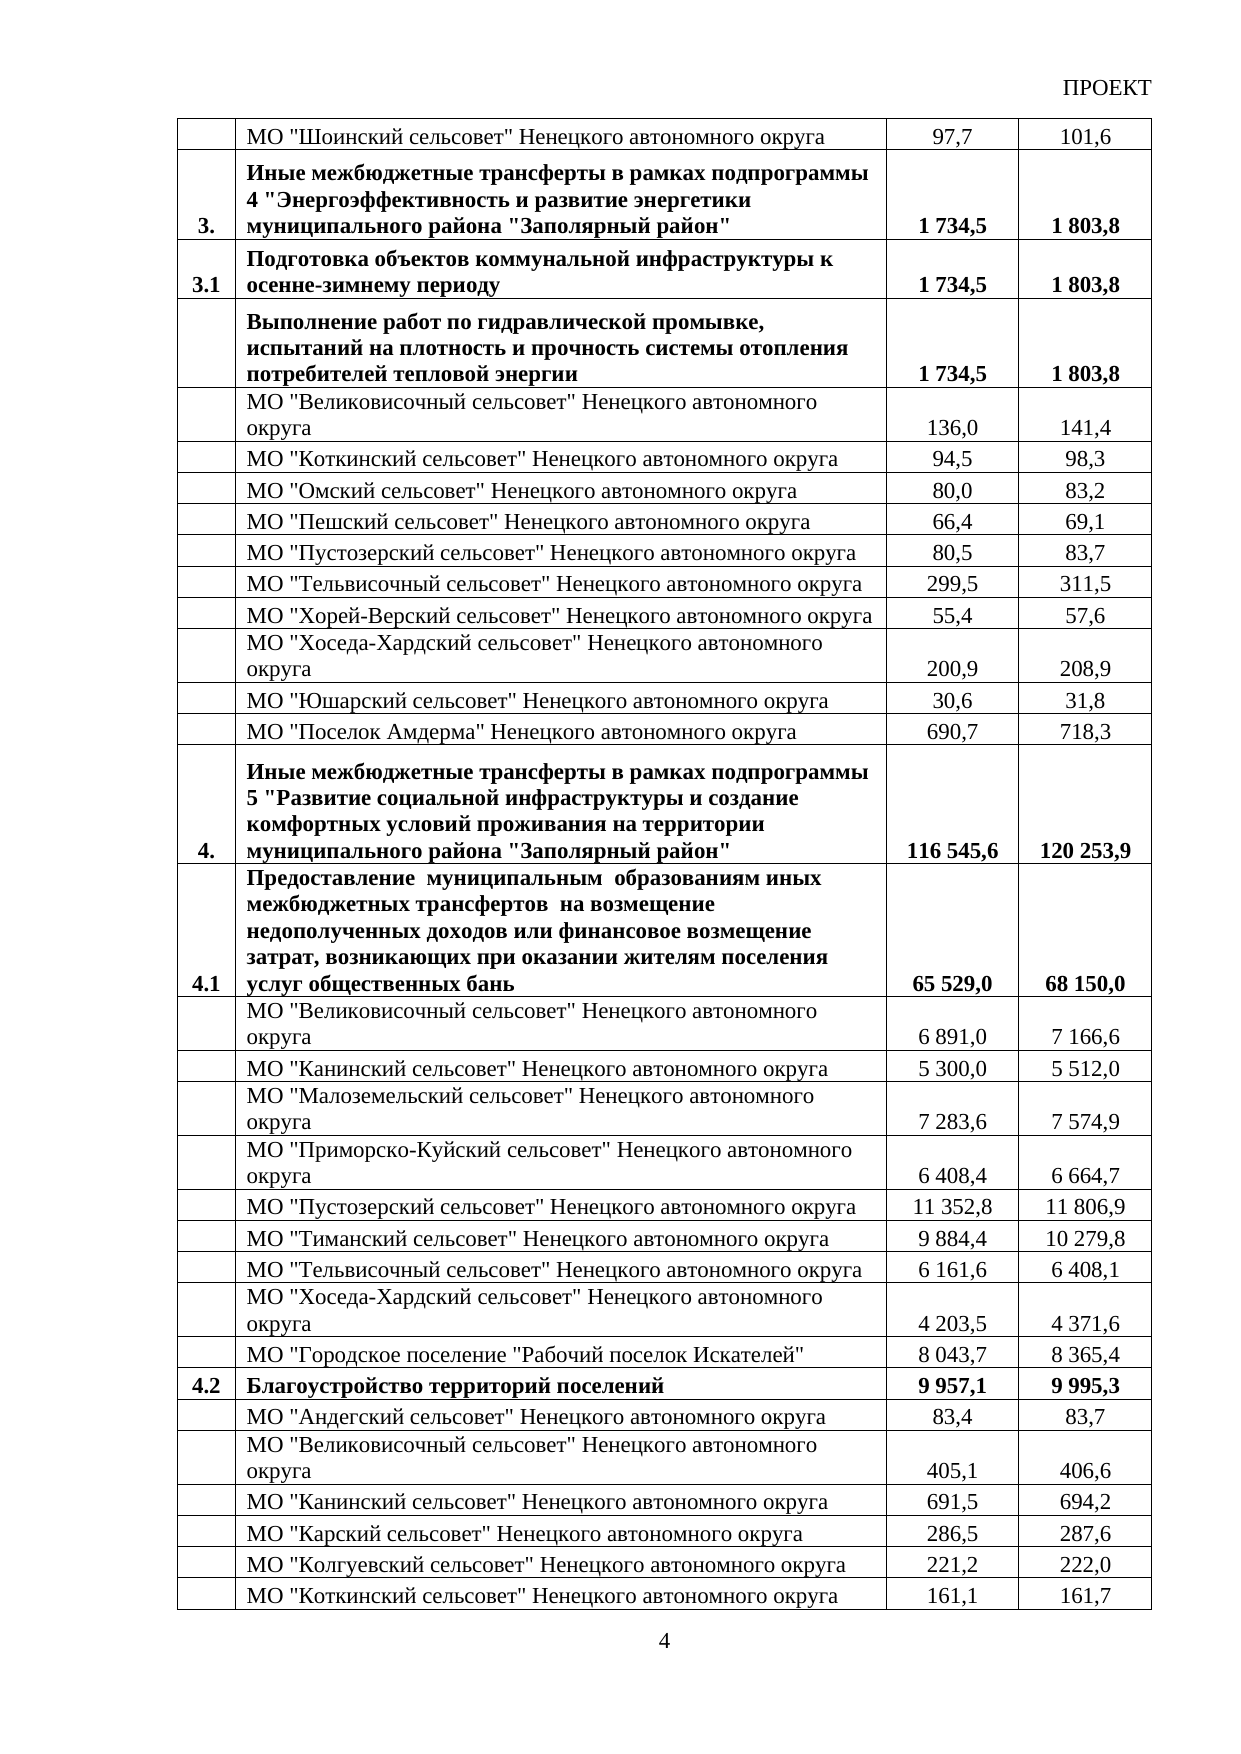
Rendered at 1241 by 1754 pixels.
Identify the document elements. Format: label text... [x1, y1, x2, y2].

table_cell МО "Великовисочный сельсовет" Ненецкого автономного округа [236, 1431, 886, 1483]
table_cell Выполнение работ по гидравлической промывке, испытаний на плотность и прочность системы отопления потребителей тепловой энергии [236, 299, 886, 387]
table_cell [178, 1485, 235, 1515]
table_cell МО "Коткинский сельсовет" Ненецкого автономного округа [236, 442, 886, 472]
table_cell [178, 1516, 235, 1546]
table_cell 68 150,0 [1019, 864, 1151, 996]
table_cell [178, 1051, 235, 1081]
table_cell [178, 567, 235, 597]
table_cell 7 574,9 [1019, 1082, 1151, 1135]
table_cell 3. [178, 150, 235, 238]
table_cell МО "Тельвисочный сельсовет" Ненецкого автономного округа [236, 1252, 886, 1282]
table_cell [178, 1190, 235, 1220]
table_cell [178, 1578, 235, 1608]
table_cell 80,0 [887, 473, 1018, 503]
table_cell МО "Канинский сельсовет" Ненецкого автономного округа [236, 1485, 886, 1515]
table_cell [178, 997, 235, 1050]
table_cell 4 203,5 [887, 1283, 1018, 1336]
table_cell 1 734,5 [887, 299, 1018, 387]
table_cell 30,6 [887, 683, 1018, 713]
table_cell 1 734,5 [887, 240, 1018, 298]
table_cell 83,7 [1019, 535, 1151, 566]
table_cell 299,5 [887, 567, 1018, 597]
table_cell 116 545,6 [887, 745, 1018, 863]
table_cell МО "Пустозерский сельсовет" Ненецкого автономного округа [236, 535, 886, 566]
table_cell 83,4 [887, 1400, 1018, 1430]
table_cell 161,7 [1019, 1578, 1151, 1608]
table_cell 94,5 [887, 442, 1018, 472]
table_cell Подготовка объектов коммунальной инфраструктуры к осенне-зимнему периоду [236, 240, 886, 298]
table_cell Благоустройство территорий поселений [236, 1368, 886, 1398]
table_cell 55,4 [887, 598, 1018, 628]
table_cell [178, 1221, 235, 1251]
table_cell МО "Городское поселение "Рабочий поселок Искателей" [236, 1337, 886, 1367]
table_cell 6 891,0 [887, 997, 1018, 1050]
table_cell 7 283,6 [887, 1082, 1018, 1135]
table_cell [178, 1082, 235, 1135]
table_cell [178, 629, 235, 682]
table_cell 1 803,8 [1019, 299, 1151, 387]
table_cell 1 803,8 [1019, 150, 1151, 238]
table_cell 83,2 [1019, 473, 1151, 503]
table_cell МО "Коткинский сельсовет" Ненецкого автономного округа [236, 1578, 886, 1608]
table_cell 286,5 [887, 1516, 1018, 1546]
table_cell МО "Юшарский сельсовет" Ненецкого автономного округа [236, 683, 886, 713]
table_cell 200,9 [887, 629, 1018, 682]
table_cell 6 408,4 [887, 1136, 1018, 1188]
table_cell 6 161,6 [887, 1252, 1018, 1282]
table_cell 1 803,8 [1019, 240, 1151, 298]
table_cell [178, 1547, 235, 1577]
table_cell МО "Малоземельский сельсовет" Ненецкого автономного округа [236, 1082, 886, 1135]
table_cell 4.1 [178, 864, 235, 996]
table_cell МО "Тельвисочный сельсовет" Ненецкого автономного округа [236, 567, 886, 597]
table_cell [178, 1136, 235, 1188]
table_cell 31,8 [1019, 683, 1151, 713]
table_cell МО "Андегский сельсовет" Ненецкого автономного округа [236, 1400, 886, 1430]
table_cell 222,0 [1019, 1547, 1151, 1577]
table_cell 406,6 [1019, 1431, 1151, 1483]
table_cell 65 529,0 [887, 864, 1018, 996]
table_cell МО "Омский сельсовет" Ненецкого автономного округа [236, 473, 886, 503]
table_cell 287,6 [1019, 1516, 1151, 1546]
table_cell 405,1 [887, 1431, 1018, 1483]
table_cell [178, 504, 235, 534]
table_cell 66,4 [887, 504, 1018, 534]
table_cell [178, 598, 235, 628]
table_cell МО "Шоинский сельсовет" Ненецкого автономного округа [236, 119, 886, 149]
table_cell 8 365,4 [1019, 1337, 1151, 1367]
table_cell МО "Пустозерский сельсовет" Ненецкого автономного округа [236, 1190, 886, 1220]
table_cell [178, 535, 235, 566]
table_cell [178, 1337, 235, 1367]
table_cell МО "Карский сельсовет" Ненецкого автономного округа [236, 1516, 886, 1546]
table_cell 80,5 [887, 535, 1018, 566]
table_cell МО "Великовисочный сельсовет" Ненецкого автономного округа [236, 997, 886, 1050]
table_cell [178, 1252, 235, 1282]
table_cell Иные межбюджетные трансферты в рамках подпрограммы 4 "Энергоэффективность и развитие энергетики муниципального района "Заполярный район" [236, 150, 886, 238]
table_cell 3.1 [178, 240, 235, 298]
table_cell [178, 442, 235, 472]
table_cell 57,6 [1019, 598, 1151, 628]
table_cell 4.2 [178, 1368, 235, 1398]
table_cell МО "Тиманский сельсовет" Ненецкого автономного округа [236, 1221, 886, 1251]
table_cell 10 279,8 [1019, 1221, 1151, 1251]
table_cell 311,5 [1019, 567, 1151, 597]
table_cell МО "Хоседа-Хардский сельсовет" Ненецкого автономного округа [236, 629, 886, 682]
table_cell МО "Хорей-Верский сельсовет" Ненецкого автономного округа [236, 598, 886, 628]
table_cell [178, 714, 235, 744]
table_cell 11 352,8 [887, 1190, 1018, 1220]
table_cell 4. [178, 745, 235, 863]
table_cell [178, 388, 235, 441]
table_cell 141,4 [1019, 388, 1151, 441]
table_cell 7 166,6 [1019, 997, 1151, 1050]
table_cell 221,2 [887, 1547, 1018, 1577]
table_cell 5 300,0 [887, 1051, 1018, 1081]
table_cell 5 512,0 [1019, 1051, 1151, 1081]
table_cell 98,3 [1019, 442, 1151, 472]
table_cell [178, 119, 235, 149]
table_cell [178, 1400, 235, 1430]
table_cell [178, 299, 235, 387]
table_cell 11 806,9 [1019, 1190, 1151, 1220]
table_cell 691,5 [887, 1485, 1018, 1515]
table_cell [178, 1431, 235, 1483]
table_cell Предоставление муниципальным образованиям иных межбюджетных трансфертов на возмещение недополученных доходов или финансовое возмещение затрат, возникающих при оказании жителям поселения услуг общественных бань [236, 864, 886, 996]
table_cell 69,1 [1019, 504, 1151, 534]
table_cell МО "Колгуевский сельсовет" Ненецкого автономного округа [236, 1547, 886, 1577]
table_cell [178, 1283, 235, 1336]
table_cell [178, 473, 235, 503]
table_cell МО "Поселок Амдерма" Ненецкого автономного округа [236, 714, 886, 744]
table_cell МО "Канинский сельсовет" Ненецкого автономного округа [236, 1051, 886, 1081]
table_cell 6 664,7 [1019, 1136, 1151, 1188]
table_cell 694,2 [1019, 1485, 1151, 1515]
table_cell МО "Великовисочный сельсовет" Ненецкого автономного округа [236, 388, 886, 441]
table_cell МО "Приморско-Куйский сельсовет" Ненецкого автономного округа [236, 1136, 886, 1188]
table_cell 9 957,1 [887, 1368, 1018, 1398]
table_cell 9 884,4 [887, 1221, 1018, 1251]
table_cell 136,0 [887, 388, 1018, 441]
table_cell 120 253,9 [1019, 745, 1151, 863]
table_cell МО "Пешский сельсовет" Ненецкого автономного округа [236, 504, 886, 534]
table_cell Иные межбюджетные трансферты в рамках подпрограммы 5 "Развитие социальной инфраструктуры и создание комфортных условий проживания на территории муниципального района "Заполярный район" [236, 745, 886, 863]
table_cell [178, 683, 235, 713]
table_cell 208,9 [1019, 629, 1151, 682]
table_cell 101,6 [1019, 119, 1151, 149]
table_cell 4 371,6 [1019, 1283, 1151, 1336]
table_cell 1 734,5 [887, 150, 1018, 238]
table_cell МО "Хоседа-Хардский сельсовет" Ненецкого автономного округа [236, 1283, 886, 1336]
table_cell 83,7 [1019, 1400, 1151, 1430]
table_cell 718,3 [1019, 714, 1151, 744]
table_cell 8 043,7 [887, 1337, 1018, 1367]
table_cell 9 995,3 [1019, 1368, 1151, 1398]
table_cell 690,7 [887, 714, 1018, 744]
table_cell 97,7 [887, 119, 1018, 149]
table_cell 161,1 [887, 1578, 1018, 1608]
table_cell 6 408,1 [1019, 1252, 1151, 1282]
